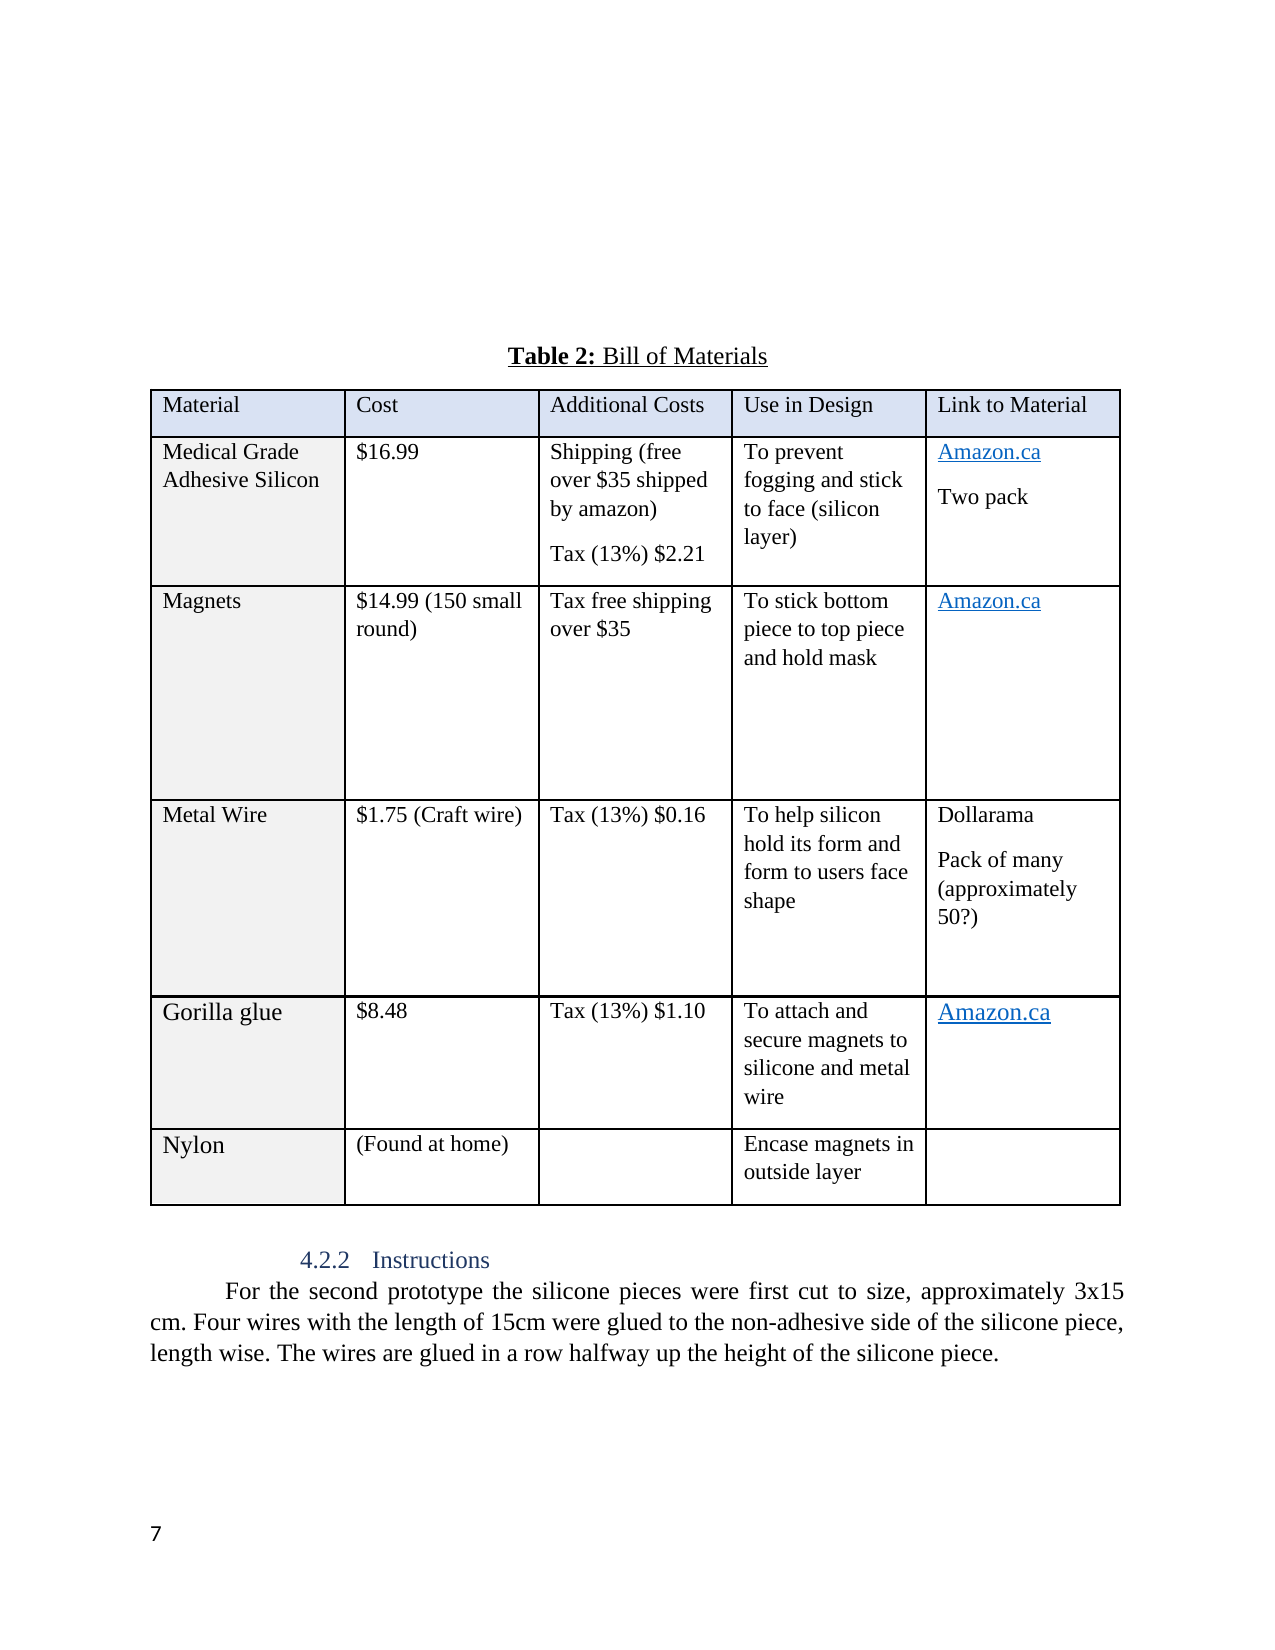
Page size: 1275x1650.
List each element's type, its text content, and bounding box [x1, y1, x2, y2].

table_cell Shipping (free over $35 shipped by amazon) Tax (13%) $2.21 [540, 438, 731, 585]
table_cell Encase magnets in outside layer [733, 1130, 925, 1203]
table_cell Tax (13%) $1.10 [540, 998, 731, 1128]
table_cell $16.99 [346, 438, 538, 585]
table_header Cost [346, 391, 538, 436]
table_cell Gorilla glue [152, 998, 344, 1128]
subtitle 4.2.2 Instructions [225, 1245, 1125, 1274]
table_cell Tax (13%) $0.16 [540, 801, 731, 995]
table_cell To prevent fogging and stick to face (silicon layer) [733, 438, 925, 585]
table_header Use in Design [733, 391, 925, 436]
table_cell $14.99 (150 small round) [346, 587, 538, 799]
table_header Additional Costs [540, 391, 731, 436]
table_cell Tax free shipping over $35 [540, 587, 731, 799]
table_cell Medical Grade Adhesive Silicon [152, 438, 344, 585]
table_cell $8.48 [346, 998, 538, 1128]
table_cell Dollarama Pack of many (approximately 50?) [927, 801, 1119, 995]
text Table 2: Bill of Materials [150, 341, 1125, 369]
table_cell Nylon [152, 1130, 344, 1203]
table_cell Magnets [152, 587, 344, 799]
table_cell To stick bottom piece to top piece and hold mask [733, 587, 925, 799]
table_cell Amazon.ca [927, 587, 1119, 799]
table_cell [540, 1130, 731, 1203]
table_cell $1.75 (Craft wire) [346, 801, 538, 995]
table_header Link to Material [927, 391, 1119, 436]
table_cell To attach and secure magnets to silicone and metal wire [733, 998, 925, 1128]
table_cell Amazon.ca Two pack [927, 438, 1119, 585]
table_header Material [152, 391, 344, 436]
table_cell Amazon.ca [927, 998, 1119, 1128]
table_cell (Found at home) [346, 1130, 538, 1203]
table_cell To help silicon hold its form and form to users face shape [733, 801, 925, 995]
table_cell [927, 1130, 1119, 1203]
text For the second prototype the silicone pieces were first cut to size, approximately 3x15 cm. Four wires with the length of 15cm were glued to the non-adhesive side of the silicone piece, length wise. The wires are glued in a row halfway up the height of the silicone piece. [150, 1276, 1125, 1367]
table_cell Metal Wire [152, 801, 344, 995]
